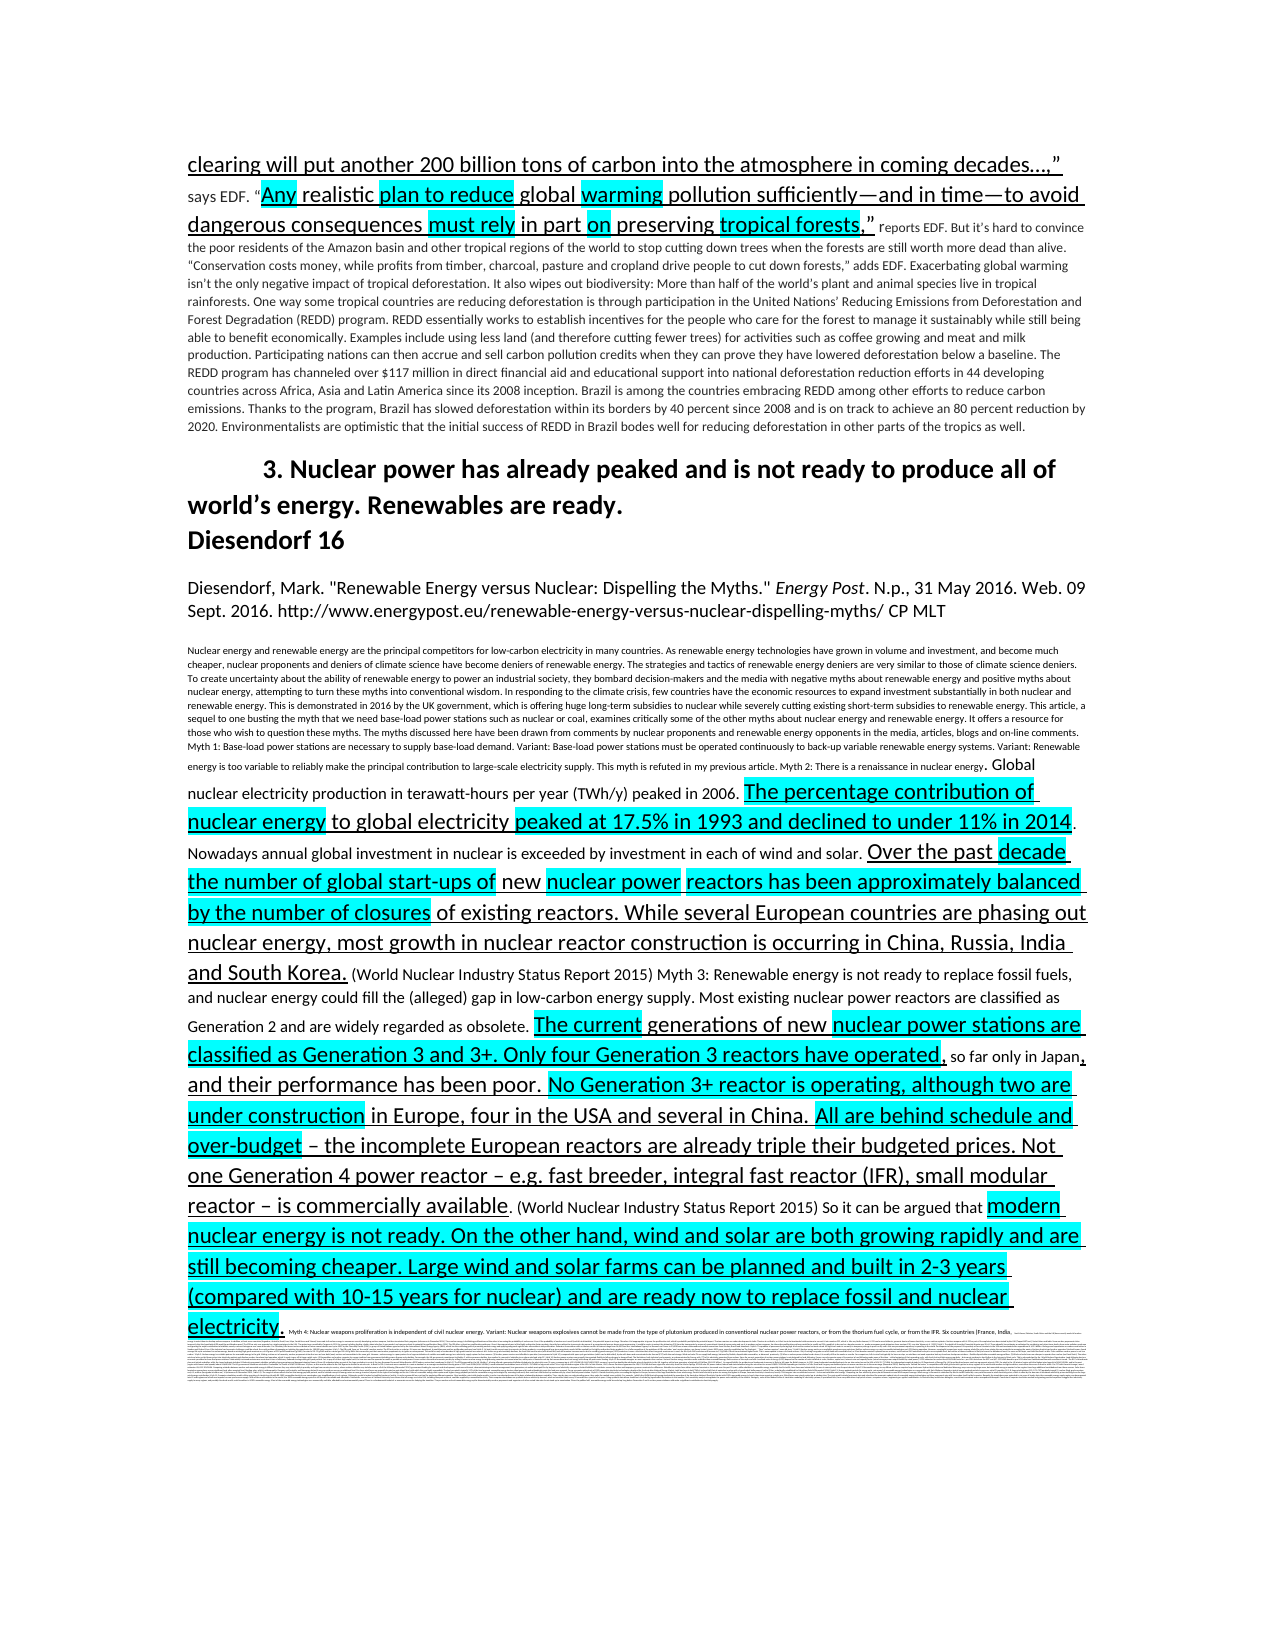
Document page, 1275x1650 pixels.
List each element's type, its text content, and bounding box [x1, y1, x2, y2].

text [187, 150, 1087, 434]
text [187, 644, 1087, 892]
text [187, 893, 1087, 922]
text Diesendorf, Mark. "Renewable Energy versus Nuclear: Dispelling the Myths." Energy Post. N.p., 31 May 2016. Web. 09 Sept. 2016. http://www.energypost.eu/renewable-energy-versus-nuclear-dispelling-myths/ CP MLT [187, 576, 1087, 622]
text Diesendorf 16 [187, 523, 1087, 557]
subtitle 3. Nuclear power has already peaked and is not ready to produce all of world’s energy. Renewables are ready. [187, 452, 1087, 521]
